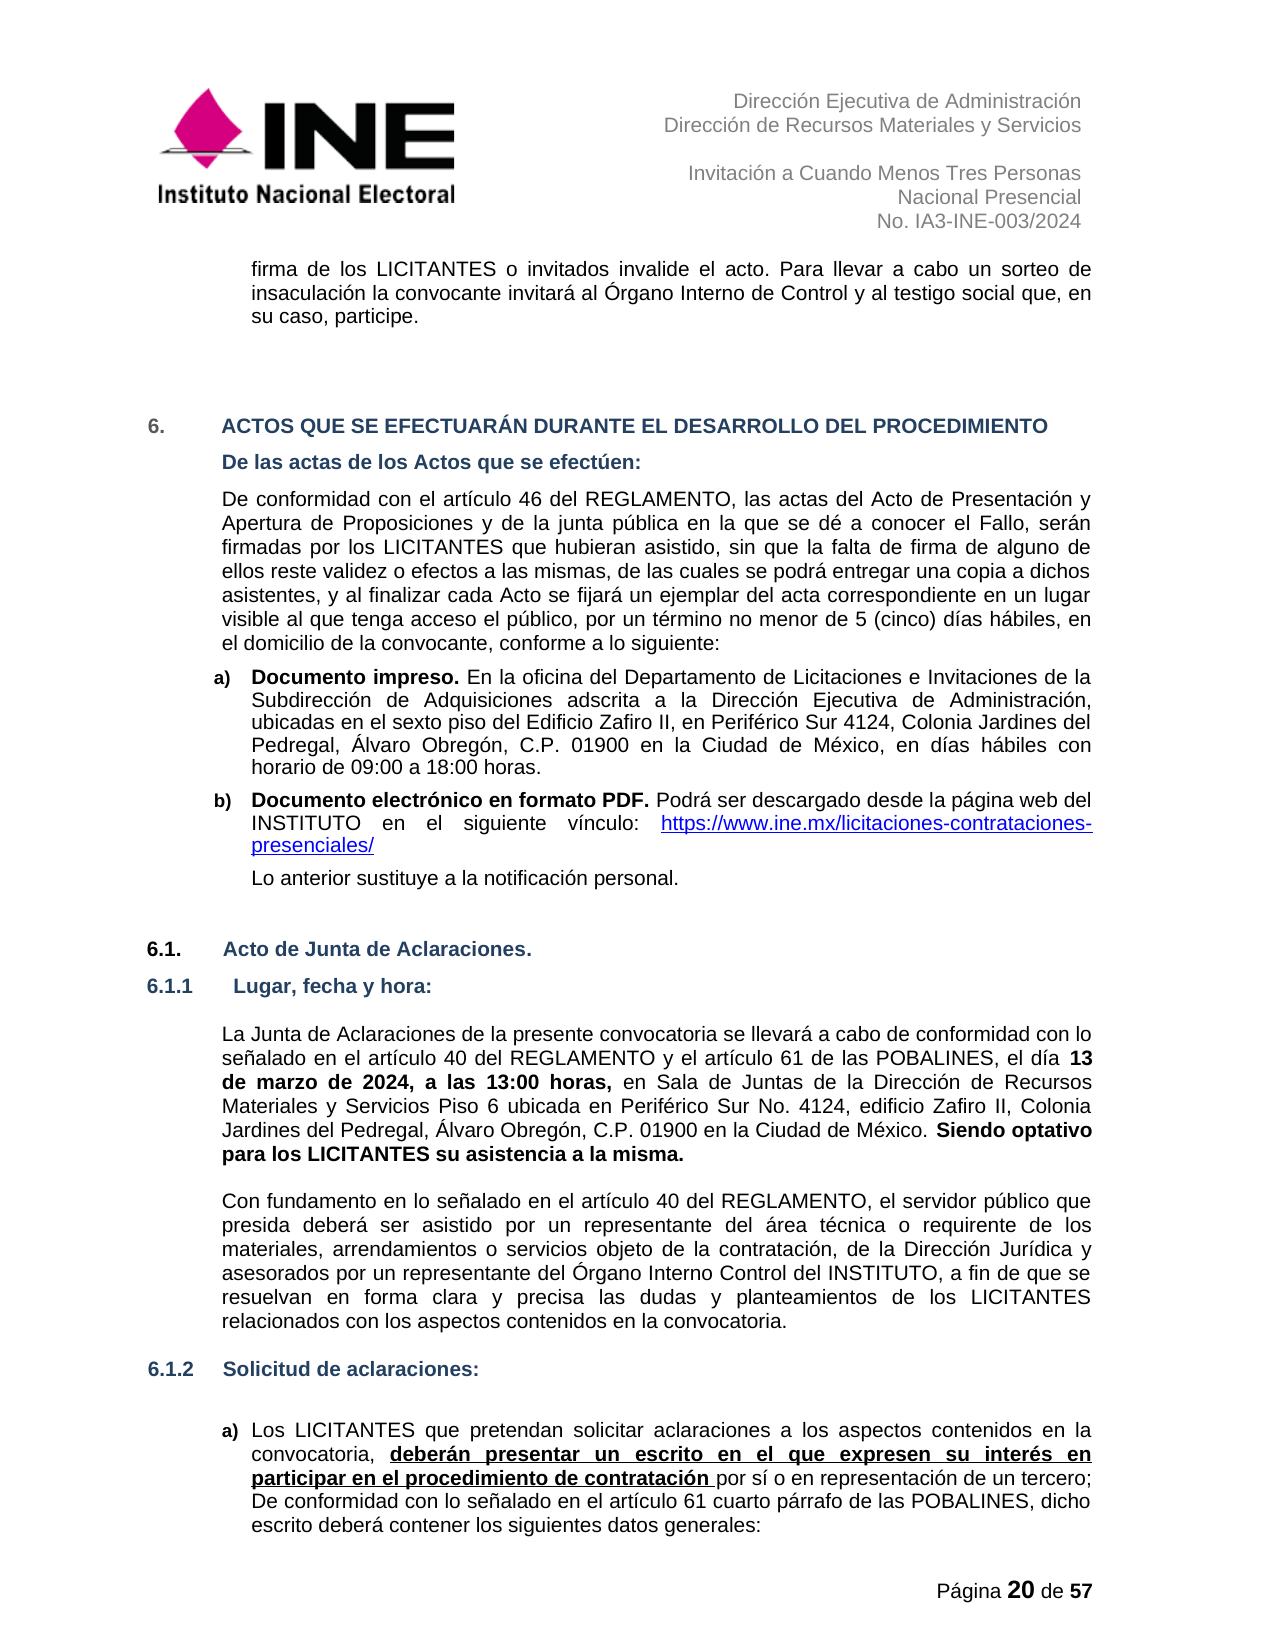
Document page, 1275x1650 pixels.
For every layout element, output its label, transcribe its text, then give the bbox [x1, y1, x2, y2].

subtitle ACTOS QUE SE EFECTUARÁN DURANTE EL DESARROLLO DEL PROCEDIMIENTO [148, 414, 1092, 438]
list Los LICITANTES que pretendan solicitar aclaraciones a los aspectos contenidos en la convocatoria, deberán presentar un escrito en el que expresen su interés en participar en el procedimiento de contratación por sí o en representación de un tercero; De conformidad con lo señalado en el artículo 61 cuarto párrafo de las POBALINES, dicho escrito deberá contener los siguientes datos generales: [222, 1417, 1092, 1537]
subtitle Acto de Junta de Aclaraciones. [147, 937, 1092, 961]
picture [158, 88, 455, 203]
text La Junta de Aclaraciones de la presente convocatoria se llevará a cabo de conformidad con lo señalado en el artículo 40 del REGLAMENTO y el artículo 61 de las POBALINES, el día 13 de marzo de 2024, a las 13:00 horas, en Sala de Juntas de la Dirección de Recursos Materiales y Servicios Piso 6 ubicada en Periférico Sur No. 4124, edificio Zafiro II, Colonia Jardines del Pedregal, Álvaro Obregón, C.P. 01900 en la Ciudad de México. Siendo optativo para los LICITANTES su asistencia a la misma. [222, 1022, 1092, 1165]
text 6.1.2 Solicitud de aclaraciones: [148, 1357, 1092, 1381]
text Con fundamento en lo señalado en el artículo 40 del REGLAMENTO, el servidor público que presida deberá ser asistido por un representante del área técnica o requirente de los materiales, arrendamientos o servicios objeto de la contratación, de la Dirección Jurídica y asesorados por un representante del Órgano Interno Control del INSTITUTO, a fin de que se resuelvan en forma clara y precisa las dudas y planteamientos de los LICITANTES relacionados con los aspectos contenidos en la convocatoria. [222, 1189, 1092, 1333]
list Documento electrónico en formato PDF. Podrá ser descargado desde la página web del INSTITUTO en el siguiente vínculo: https://www.ine.mx/licitaciones-contrataciones-presenciales/ [214, 790, 1092, 857]
text De las actas de los Actos que se efectúen: [222, 450, 1092, 474]
text 6.1.1 Lugar, fecha y hora: [147, 974, 1092, 998]
text De conformidad con el artículo 46 del REGLAMENTO, las actas del Acto de Presentación y Apertura de Proposiciones y de la junta pública en la que se dé a conocer el Fallo, serán firmadas por los LICITANTES que hubieran asistido, sin que la falta de firma de alguno de ellos reste validez o efectos a las mismas, de las cuales se podrá entregar una copia a dichos asistentes, y al finalizar cada Acto se fijará un ejemplar del acta correspondiente en un lugar visible al que tenga acceso el público, por un término no menor de 5 (cinco) días hábiles, en el domicilio de la convocante, conforme a lo siguiente: [222, 487, 1092, 654]
text Lo anterior sustituye a la notificación personal. [251, 868, 1092, 890]
list Documento impreso. En la oficina del Departamento de Licitaciones e Invitaciones de la Subdirección de Adquisiciones adscrita a la Dirección Ejecutiva de Administración, ubicadas en el sexto piso del Edificio Zafiro II, en Periférico Sur 4124, Colonia Jardines del Pedregal, Álvaro Obregón, C.P. 01900 en la Ciudad de México, en días hábiles con horario de 09:00 a 18:00 horas. [214, 667, 1092, 779]
